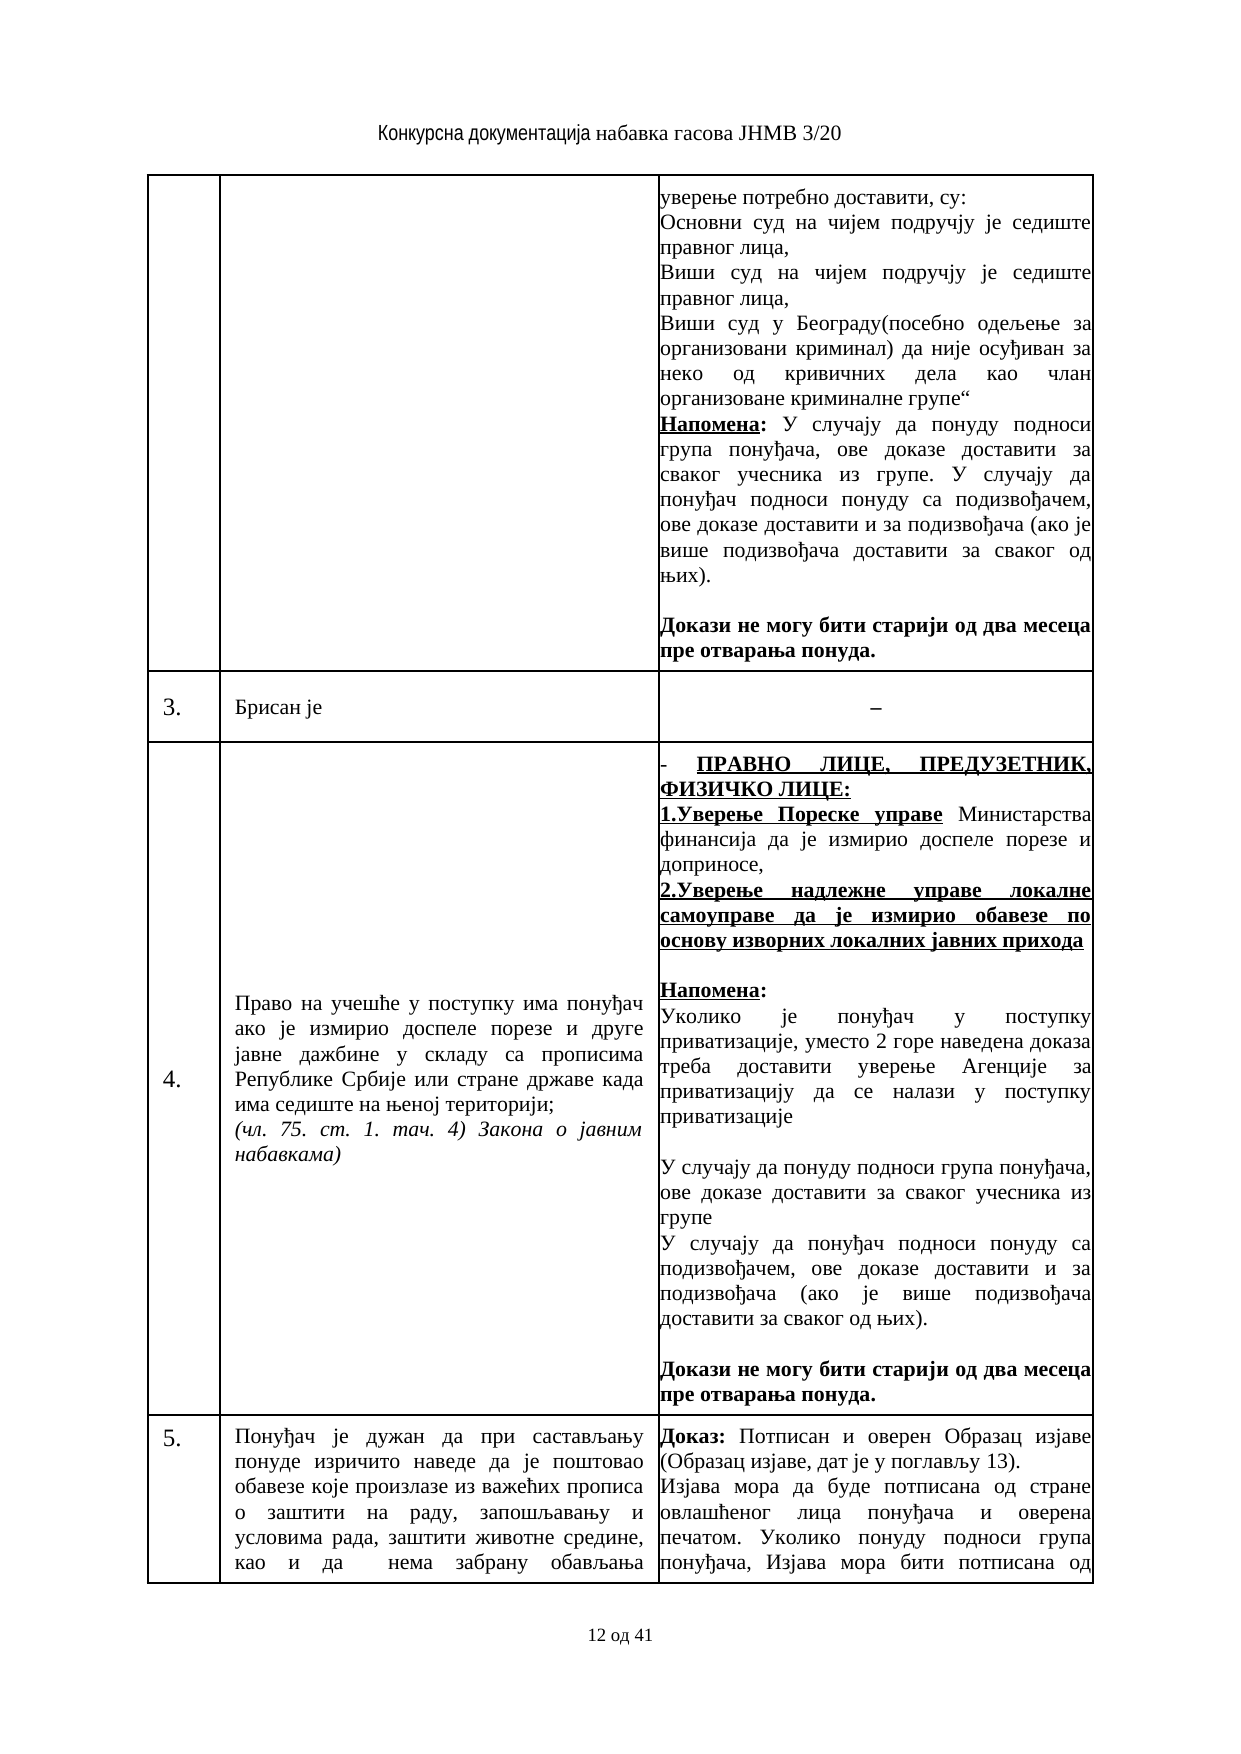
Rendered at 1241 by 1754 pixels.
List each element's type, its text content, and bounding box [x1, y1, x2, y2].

table_cell Право на учешће у поступку има понуђач ако је измирио доспеле порезе и друге јавне дажбине у складу са прописима Републике Србије или стране државе када има седиште на њеној територији; (чл. 75. ст. 1. тач. 4) Закона о јавним набавкама) [221, 743, 658, 1413]
table_cell – [660, 672, 1092, 741]
table_cell 5. [149, 1416, 219, 1582]
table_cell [660, 176, 1092, 670]
table_cell 4. [149, 743, 219, 1413]
table_cell 2. [149, 176, 219, 670]
table_cell Брисан је [221, 672, 658, 741]
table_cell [660, 1416, 1092, 1582]
table_cell - ПРАВНО ЛИЦЕ, ПРЕДУЗЕТНИК, ФИЗИЧКО ЛИЦЕ: 1.Уверење Пореске управе Министарства финансија да је измирио доспеле порезе и доприносе, 2.Уверење надлежне управе локалне самоуправе да је измирио обавезе по основу изворних локалних јавних прихода Напомена: Уколико је понуђач у поступку приватизације, уместо 2 горе наведена доказа треба доставити уверење Агенције за приватизацију да се налази у поступку приватизације У случају да понуду подноси група понуђача, ове доказе доставити за сваког учесника из групе У случају да понуђач подноси понуду са подизвођачем, ове доказе доставити и за подизвођача (ако је више подизвођача доставити за сваког од њих). Докази не могу бити старији од два месеца пре отварања понуда. [660, 900, 1092, 1413]
table_cell - ПРАВНО ЛИЦЕ, ПРЕДУЗЕТНИК, ФИЗИЧКО ЛИЦЕ: 1.Уверење Пореске управе Министарства финансија да је измирио доспеле порезе и доприносе, 2.Уверење надлежне управе локалне самоуправе да је измирио обавезе по основу изворних локалних јавних прихода Напомена: Уколико је понуђач у поступку приватизације, уместо 2 горе наведена доказа треба доставити уверење Агенције за приватизацију да се налази у поступку приватизације У случају да понуду подноси група понуђача, ове доказе доставити за сваког учесника из групе У случају да понуђач подноси понуду са подизвођачем, ове доказе доставити и за подизвођача (ако је више подизвођача доставити за сваког од њих). Докази не могу бити старији од два месеца пре отварања понуда. [660, 743, 1092, 898]
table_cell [221, 176, 658, 670]
table_cell 3. [149, 672, 219, 741]
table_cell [221, 1416, 658, 1582]
